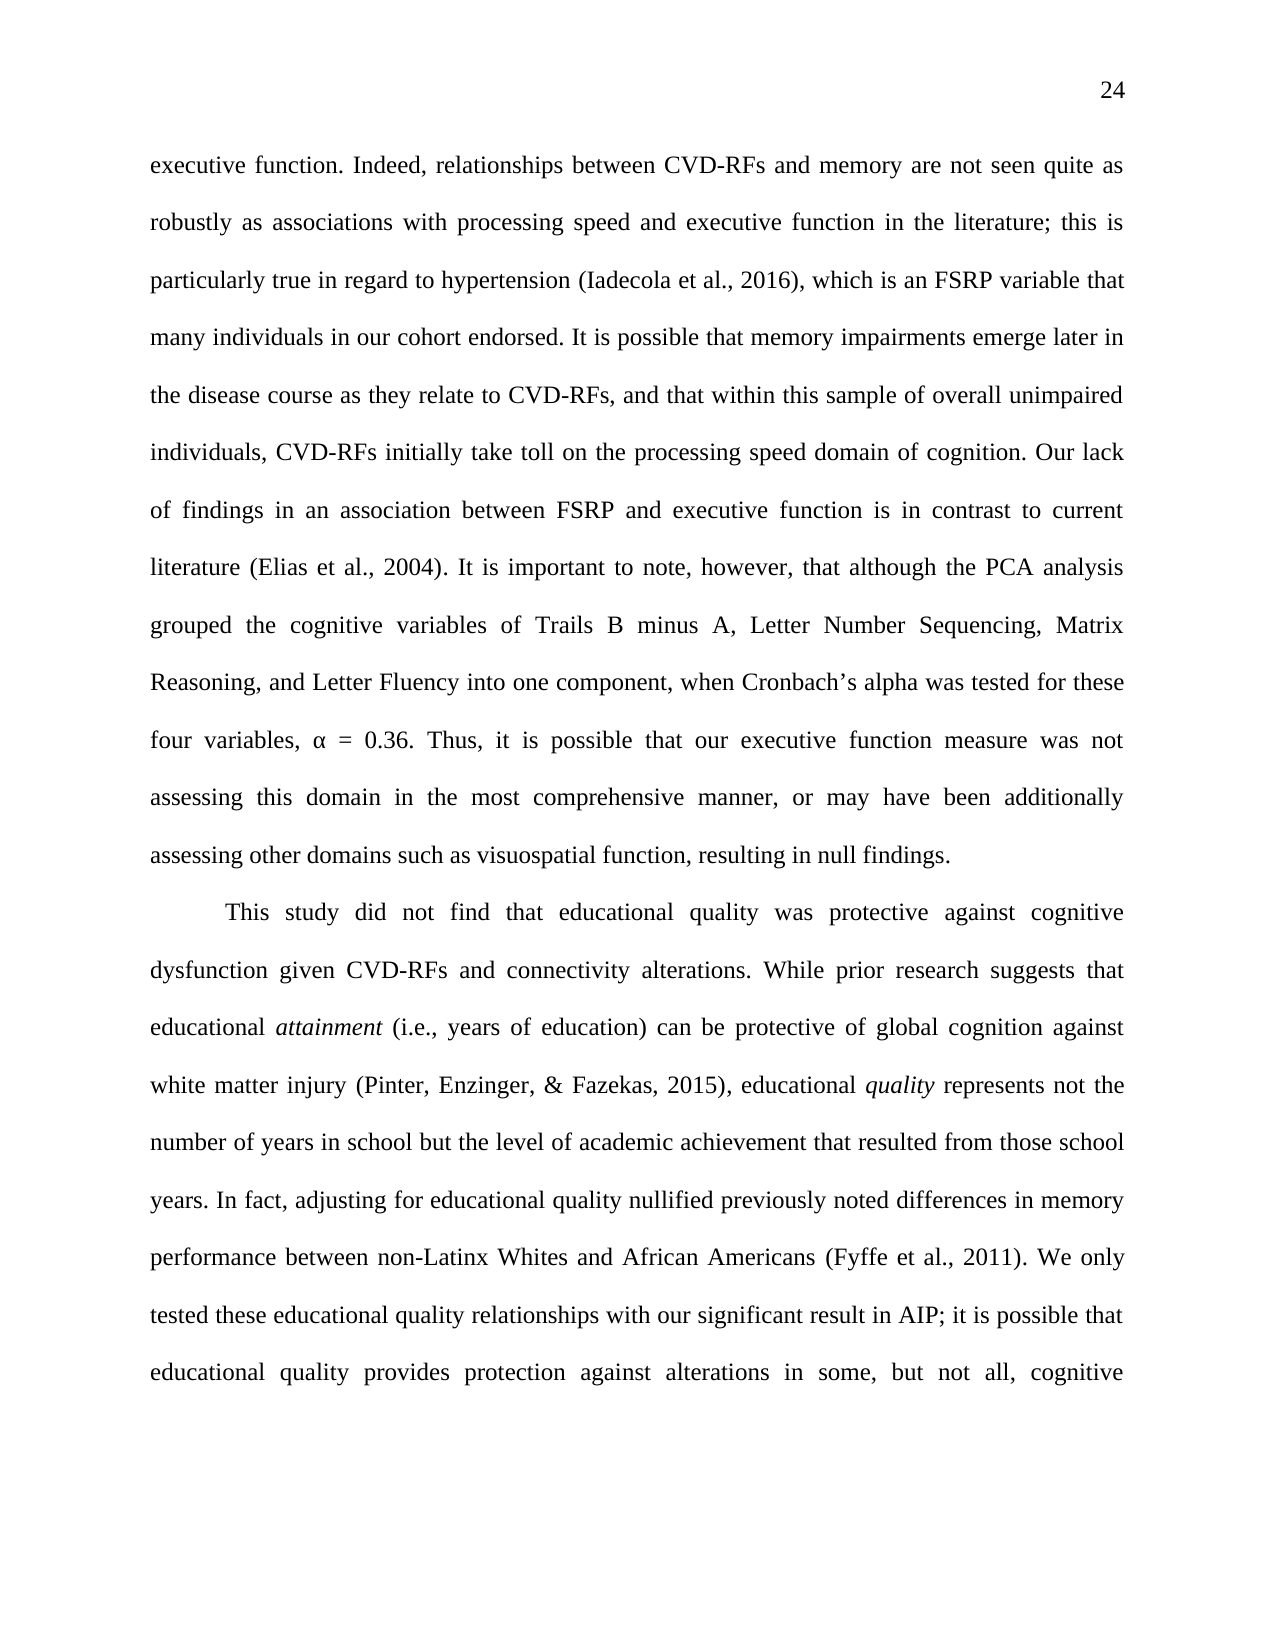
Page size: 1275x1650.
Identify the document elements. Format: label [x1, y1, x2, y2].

text [150, 150, 1125, 869]
text [150, 897, 1125, 1386]
